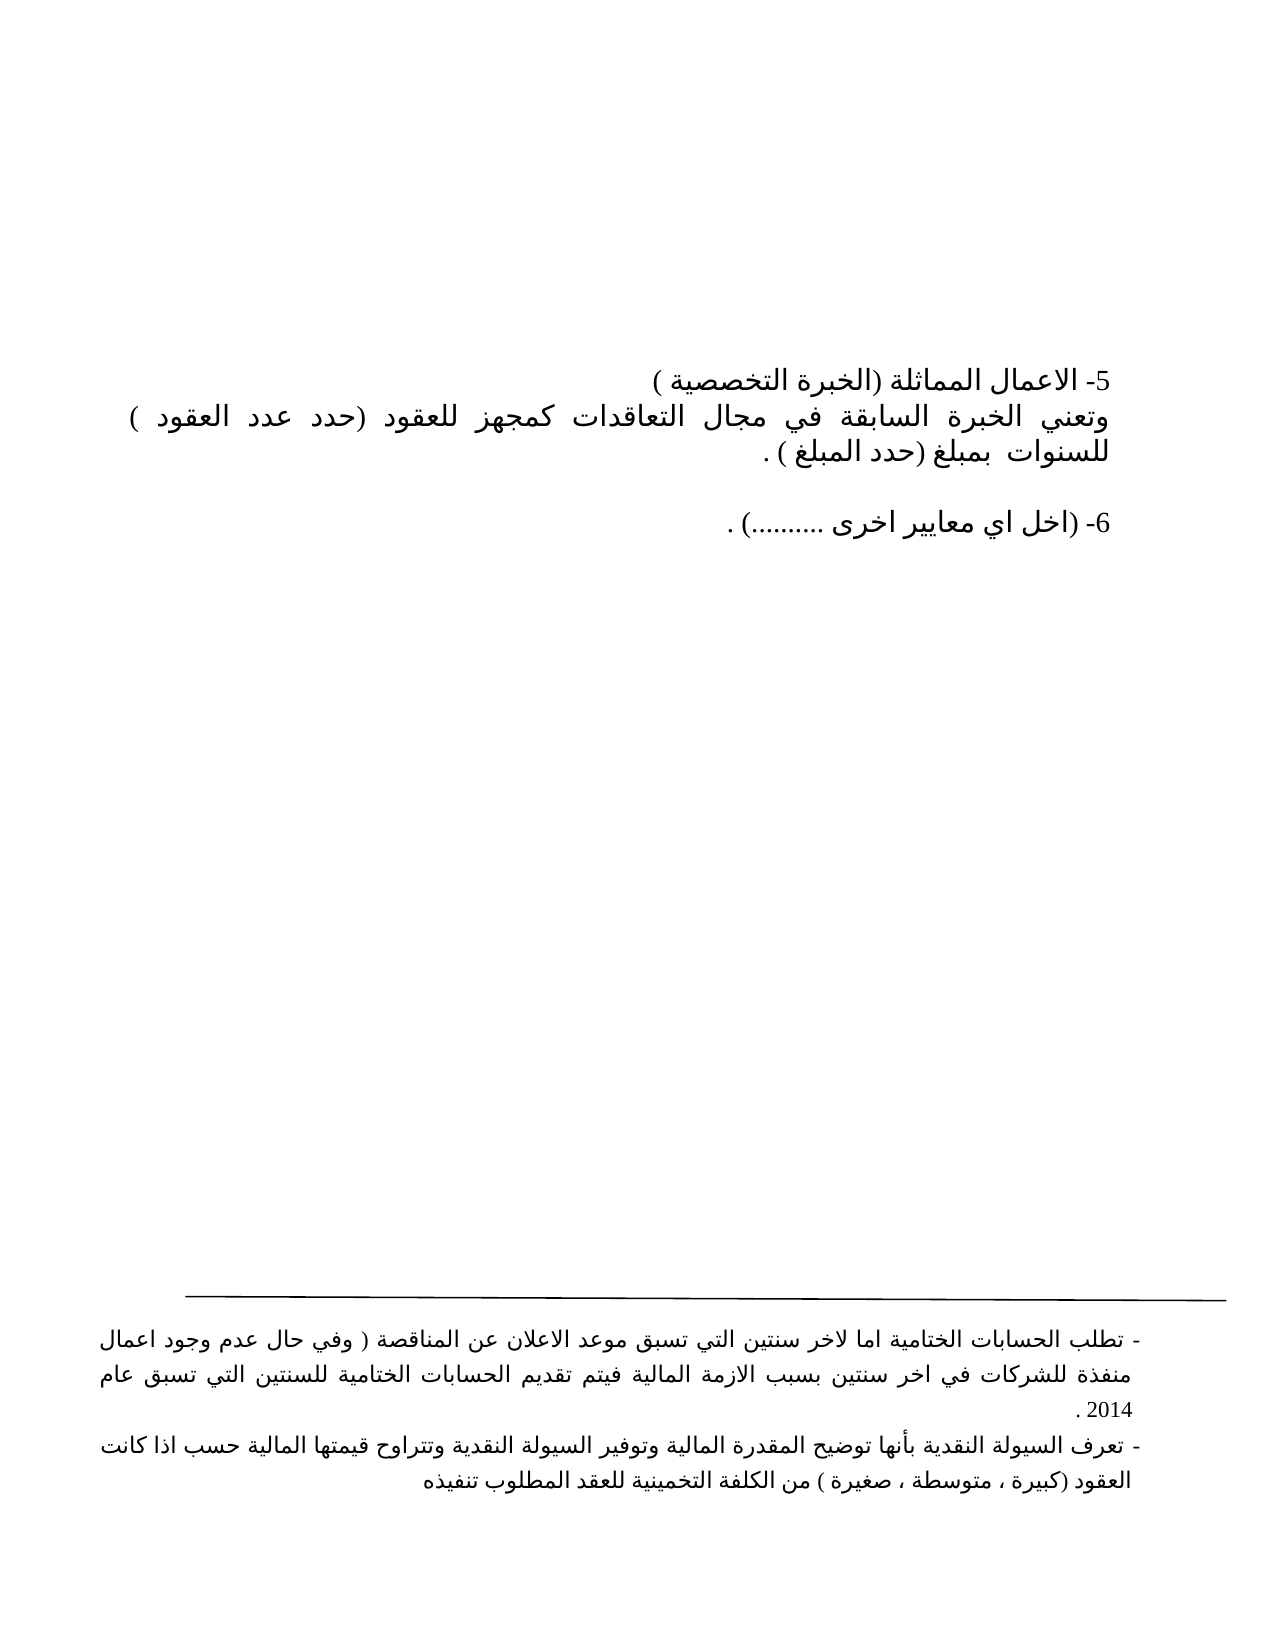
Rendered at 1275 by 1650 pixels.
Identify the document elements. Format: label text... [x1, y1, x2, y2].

list تعرف السيولة النقدية بأنها توضيح المقدرة المالية وتوفير السيولة النقدية وتتراوح قيمتها المالية حسب اذا كانت العقود (كبيرة ، متوسطة ، صغيرة ) من الكلفة التخمينية للعقد المطلوب تنفيذه [99, 1425, 1132, 1496]
list 6- (اخل اي معايير اخرى ..........) . [128, 504, 1110, 539]
list تطلب الحسابات الختامية اما لاخر سنتين التي تسبق موعد الاعلان عن المناقصة ( وفي حال عدم وجود اعمال منفذة للشركات في اخر سنتين بسبب الازمة المالية فيتم تقديم الحسابات الختامية للسنتين التي تسبق عام 2014 . [99, 1319, 1132, 1425]
list وتعني الخبرة السابقة في مجال التعاقدات كمجهز للعقود (حدد عدد العقود ) للسنوات بمبلغ (حدد المبلغ ) . [128, 398, 1110, 469]
list 5- الاعمال المماثلة (الخبرة التخصصية ) [128, 362, 1110, 398]
